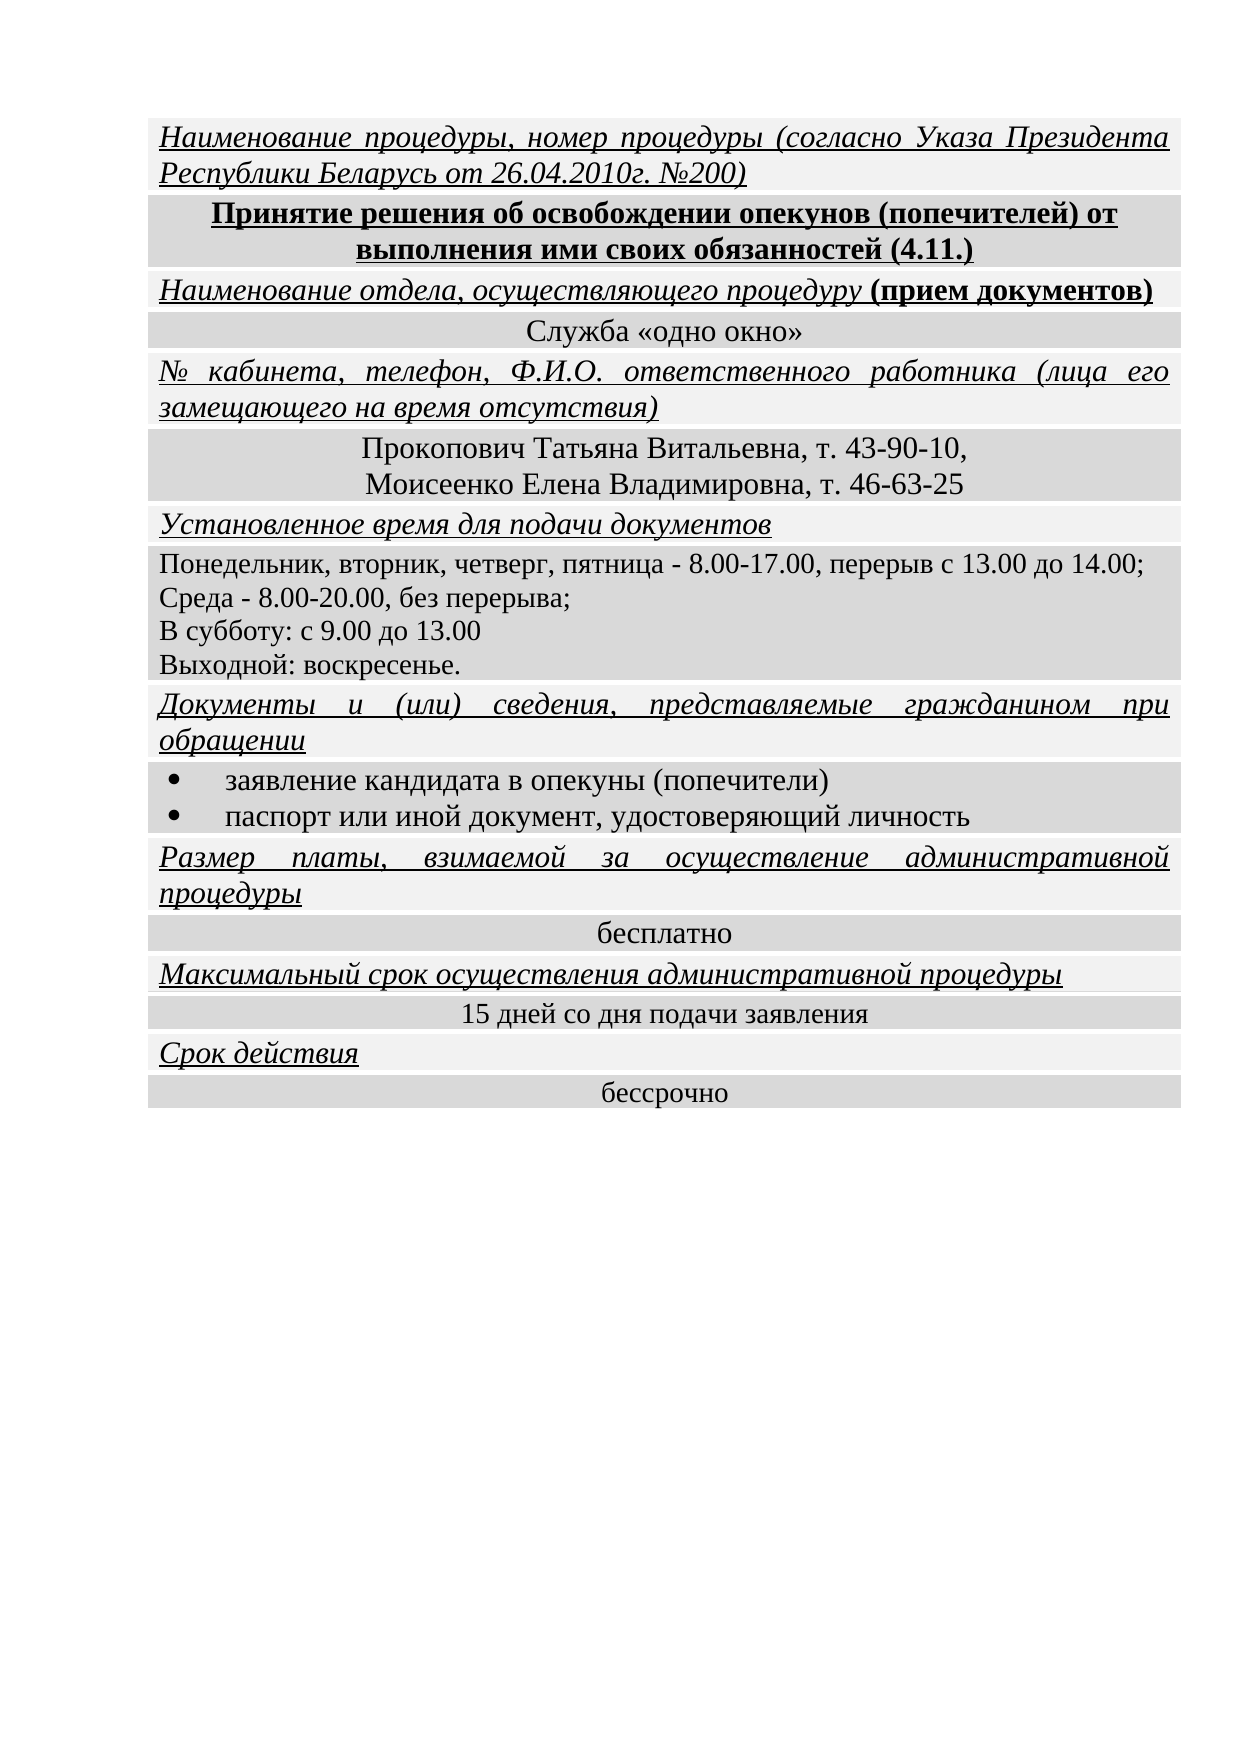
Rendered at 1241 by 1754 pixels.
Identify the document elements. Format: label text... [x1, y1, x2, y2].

table_cell Принятие решения об освобождении опекунов (попечителей) от выполнения ими своих обязанностей (4.11.) [148, 195, 1181, 267]
table_cell Документы и (или) сведения, представляемые гражданином при обращении [148, 685, 1181, 757]
table_cell Понедельник, вторник, четверг, пятница - 8.00-17.00, перерыв с 13.00 до 14.00; Среда - 8.00-20.00, без перерыва; В субботу: с 9.00 до 13.00 Выходной: воскресенье. [148, 546, 1181, 680]
table_cell Размер платы, взимаемой за осуществление административной процедуры [148, 838, 1181, 910]
table_cell Прокопович Татьяна Витальевна, т. 43-90-10, Моисеенко Елена Владимировна, т. 46-63-25 [148, 429, 1181, 501]
table_cell Служба «одно окно» [148, 312, 1181, 348]
table_cell бесплатно [148, 915, 1181, 951]
table_cell № кабинета, телефон, Ф.И.О. ответственного работника (лица его замещающего на время отсутствия) [148, 353, 1181, 424]
table_cell Наименование отдела, осуществляющего процедуру (прием документов) [148, 271, 1181, 307]
table_header Наименование процедуры, номер процедуры (согласно Указа Президента Республики Беларусь от 26.04.2010г. №200) [148, 118, 1181, 190]
table_cell 15 дней со дня подачи заявления [148, 996, 1181, 1029]
table_cell заявление кандидата в опекуны (попечители) паспорт или иной документ, удостоверяющий личность [148, 762, 1181, 833]
table_cell бессрочно [148, 1075, 1181, 1108]
table_cell Срок действия [148, 1034, 1181, 1070]
table_cell Максимальный срок осуществления административной процедуры [148, 956, 1181, 991]
table_cell Установленное время для подачи документов [148, 506, 1181, 542]
